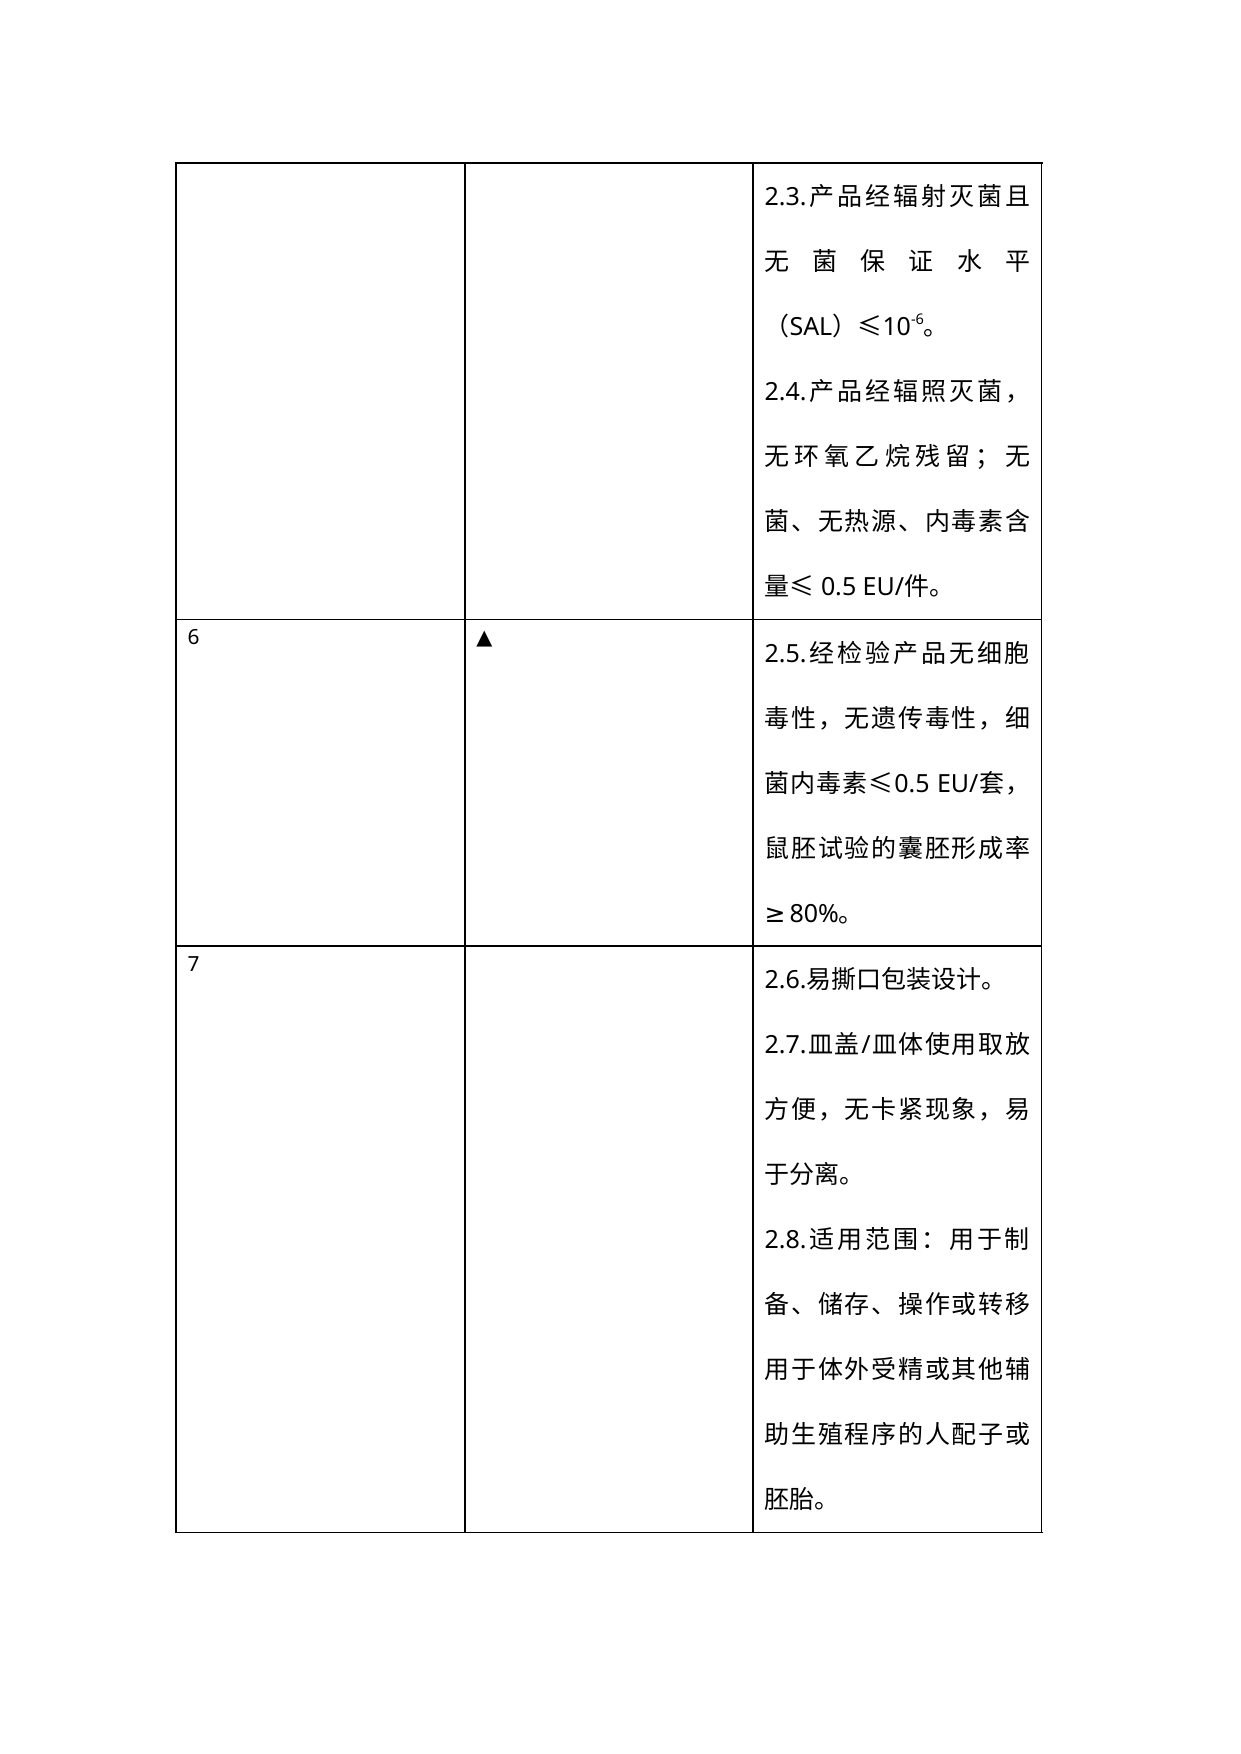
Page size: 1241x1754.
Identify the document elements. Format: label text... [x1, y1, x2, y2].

table_cell 2.6.易撕口包装设计。 2.7.皿盖/皿体使用取放方便，无卡紧现象，易于分离。 2.8.适用范围：用于制备、储存、操作或转移用于体外受精或其他辅助生殖程序的人配子或胚胎。 [754, 947, 1041, 1532]
table_cell [466, 947, 752, 1532]
table_cell 6 [177, 620, 464, 945]
table_cell ▲ [466, 620, 752, 945]
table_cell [754, 164, 1041, 618]
table_cell [466, 164, 752, 618]
table_cell 2.5.经检验产品无细胞毒性，无遗传毒性，细菌内毒素≤0.5 EU/套，鼠胚试验的囊胚形成率≥80%。 [754, 620, 1041, 945]
table_cell 7 [177, 947, 464, 1532]
table_cell 5 [177, 164, 464, 618]
